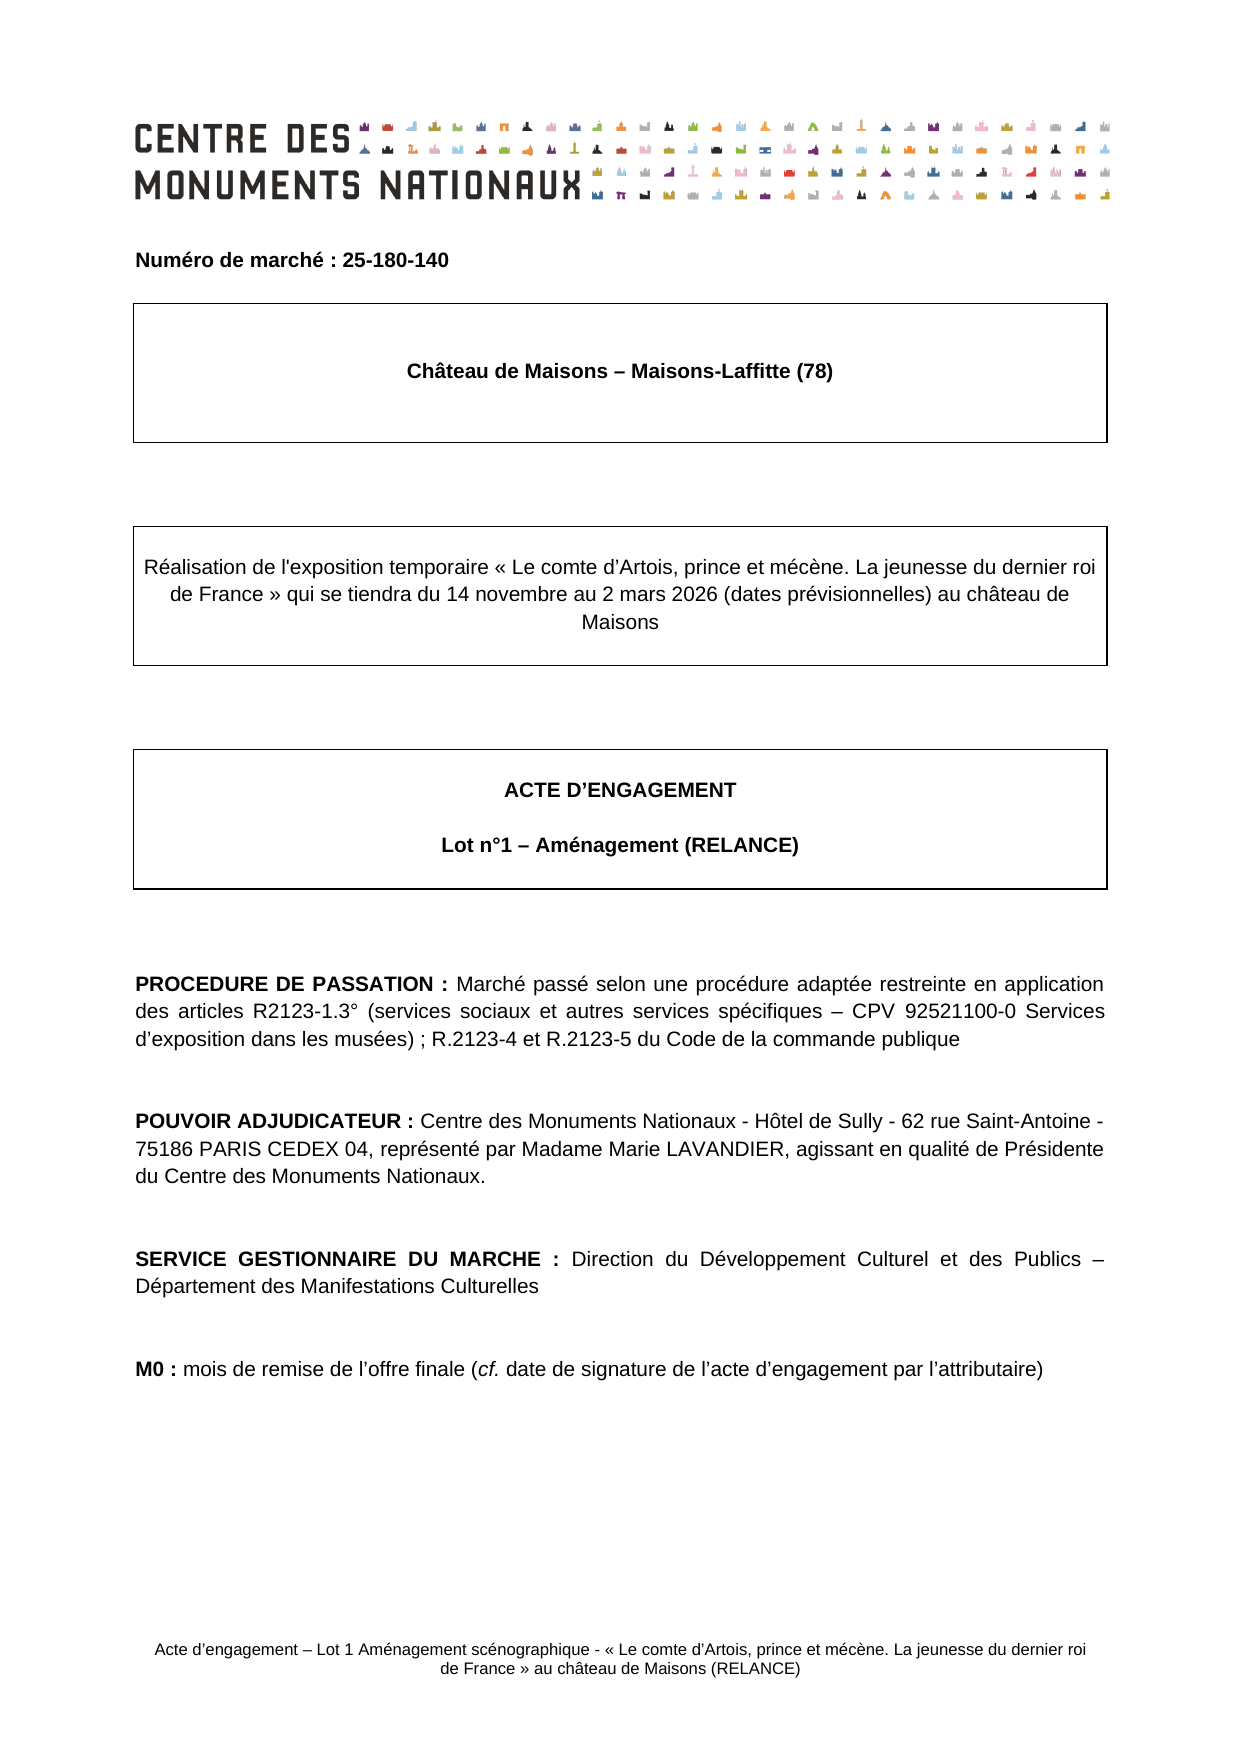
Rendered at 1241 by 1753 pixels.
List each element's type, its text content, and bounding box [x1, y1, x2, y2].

text M0 : mois de remise de l’offre finale (cf. date de signature de l’acte d’engagement par l’attributaire) [135, 1357, 1105, 1381]
text PROCEDURE DE PASSATION : Marché passé selon une procédure adaptée restreinte en application des articles R2123-1.3° (services sociaux et autres services spécifiques – CPV 92521100-0 Services d’exposition dans les musées) ; R.2123-4 et R.2123-5 du Code de la commande publique [135, 972, 1105, 1051]
text POUVOIR ADJUDICATEUR : Centre des Monuments Nationaux - Hôtel de Sully - 62 rue Saint-Antoine - 75186 PARIS CEDEX 04, représenté par Madame Marie LAVANDIER, agissant en qualité de Présidente du Centre des Monuments Nationaux. [135, 1109, 1105, 1188]
table_header Château de Maisons – Maisons-Laffitte (78) [134, 304, 1106, 442]
text SERVICE GESTIONNAIRE DU MARCHE : Direction du Développement Culturel et des Publics – Département des Manifestations Culturelles [135, 1247, 1105, 1298]
table_header ACTE D’ENGAGEMENT Lot n°1 – Aménagement (RELANCE) [134, 750, 1106, 888]
table_header Réalisation de l'exposition temporaire « Le comte d’Artois, prince et mécène. La jeunesse du dernier roi de France » qui se tiendra du 14 novembre au 2 mars 2026 (dates prévisionnelles) au château de Maisons [134, 527, 1106, 665]
picture [135, 118, 1110, 200]
text Numéro de marché : 25-180-140 [135, 247, 1105, 271]
